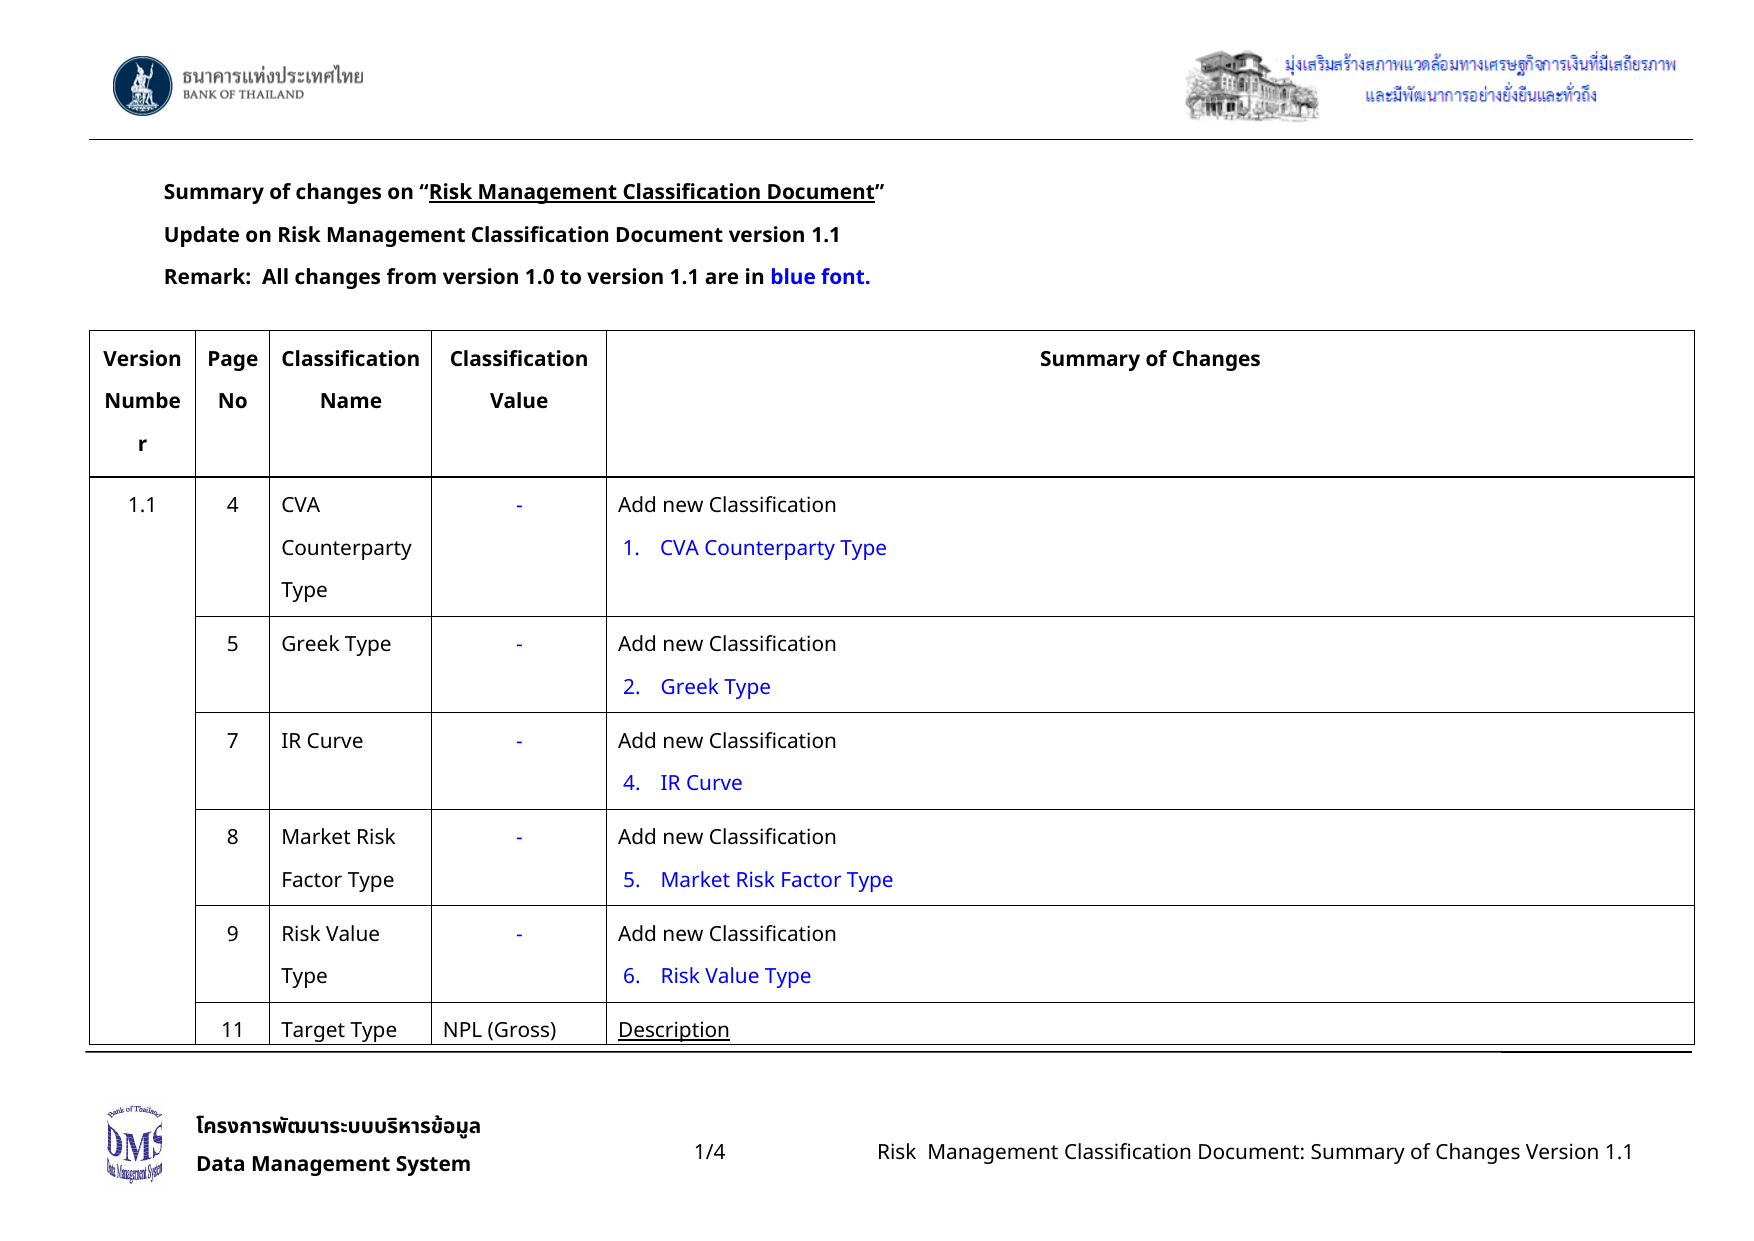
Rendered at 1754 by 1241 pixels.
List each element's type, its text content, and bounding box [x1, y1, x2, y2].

table_cell - [432, 617, 606, 712]
table_cell 7 [196, 713, 269, 809]
table_cell CVA Counterparty Type [270, 478, 431, 616]
table_header Classification Name [270, 331, 431, 476]
table_cell 9 [196, 906, 269, 1002]
text Update on Risk Management Classification Document version 1.1 [89, 220, 1635, 248]
table_cell NPL (Gross) [432, 1003, 606, 1044]
table_cell Greek Type [270, 617, 431, 712]
table_cell - [432, 906, 606, 1002]
picture [1184, 46, 1680, 125]
table_cell 4 [196, 478, 269, 616]
table_cell 1.1 [90, 478, 195, 1044]
table_header Classification Value [432, 331, 606, 476]
table_cell - [432, 713, 606, 809]
table_cell IR Curve [270, 713, 431, 809]
table_header Version Number [90, 331, 195, 476]
table_cell - [432, 478, 606, 616]
table_cell Add new Classification Risk Value Type [607, 906, 1694, 1002]
text Summary of changes on “Risk Management Classification Document” [89, 177, 1635, 206]
table_cell Add new Classification Market Risk Factor Type [607, 810, 1694, 905]
text Remark: All changes from version 1.0 to version 1.1 are in blue font. [89, 262, 1635, 291]
table_cell 11 [196, 1003, 269, 1044]
table_cell Market Risk Factor Type [270, 810, 431, 905]
table_cell - [432, 810, 606, 905]
table_cell 5 [196, 617, 269, 712]
table_cell Target Type [270, 1003, 431, 1044]
table_cell 8 [196, 810, 269, 905]
table_header Page No [196, 331, 269, 476]
table_cell Risk Value Type [270, 906, 431, 1002]
table_cell Add new Classification CVA Counterparty Type [607, 478, 1694, 616]
table_cell Add new Classification IR Curve [607, 713, 1694, 809]
table_cell Add new Classification Greek Type [607, 617, 1694, 712]
picture [102, 46, 375, 125]
picture [103, 1100, 167, 1187]
table_header Summary of Changes [607, 331, 1694, 476]
